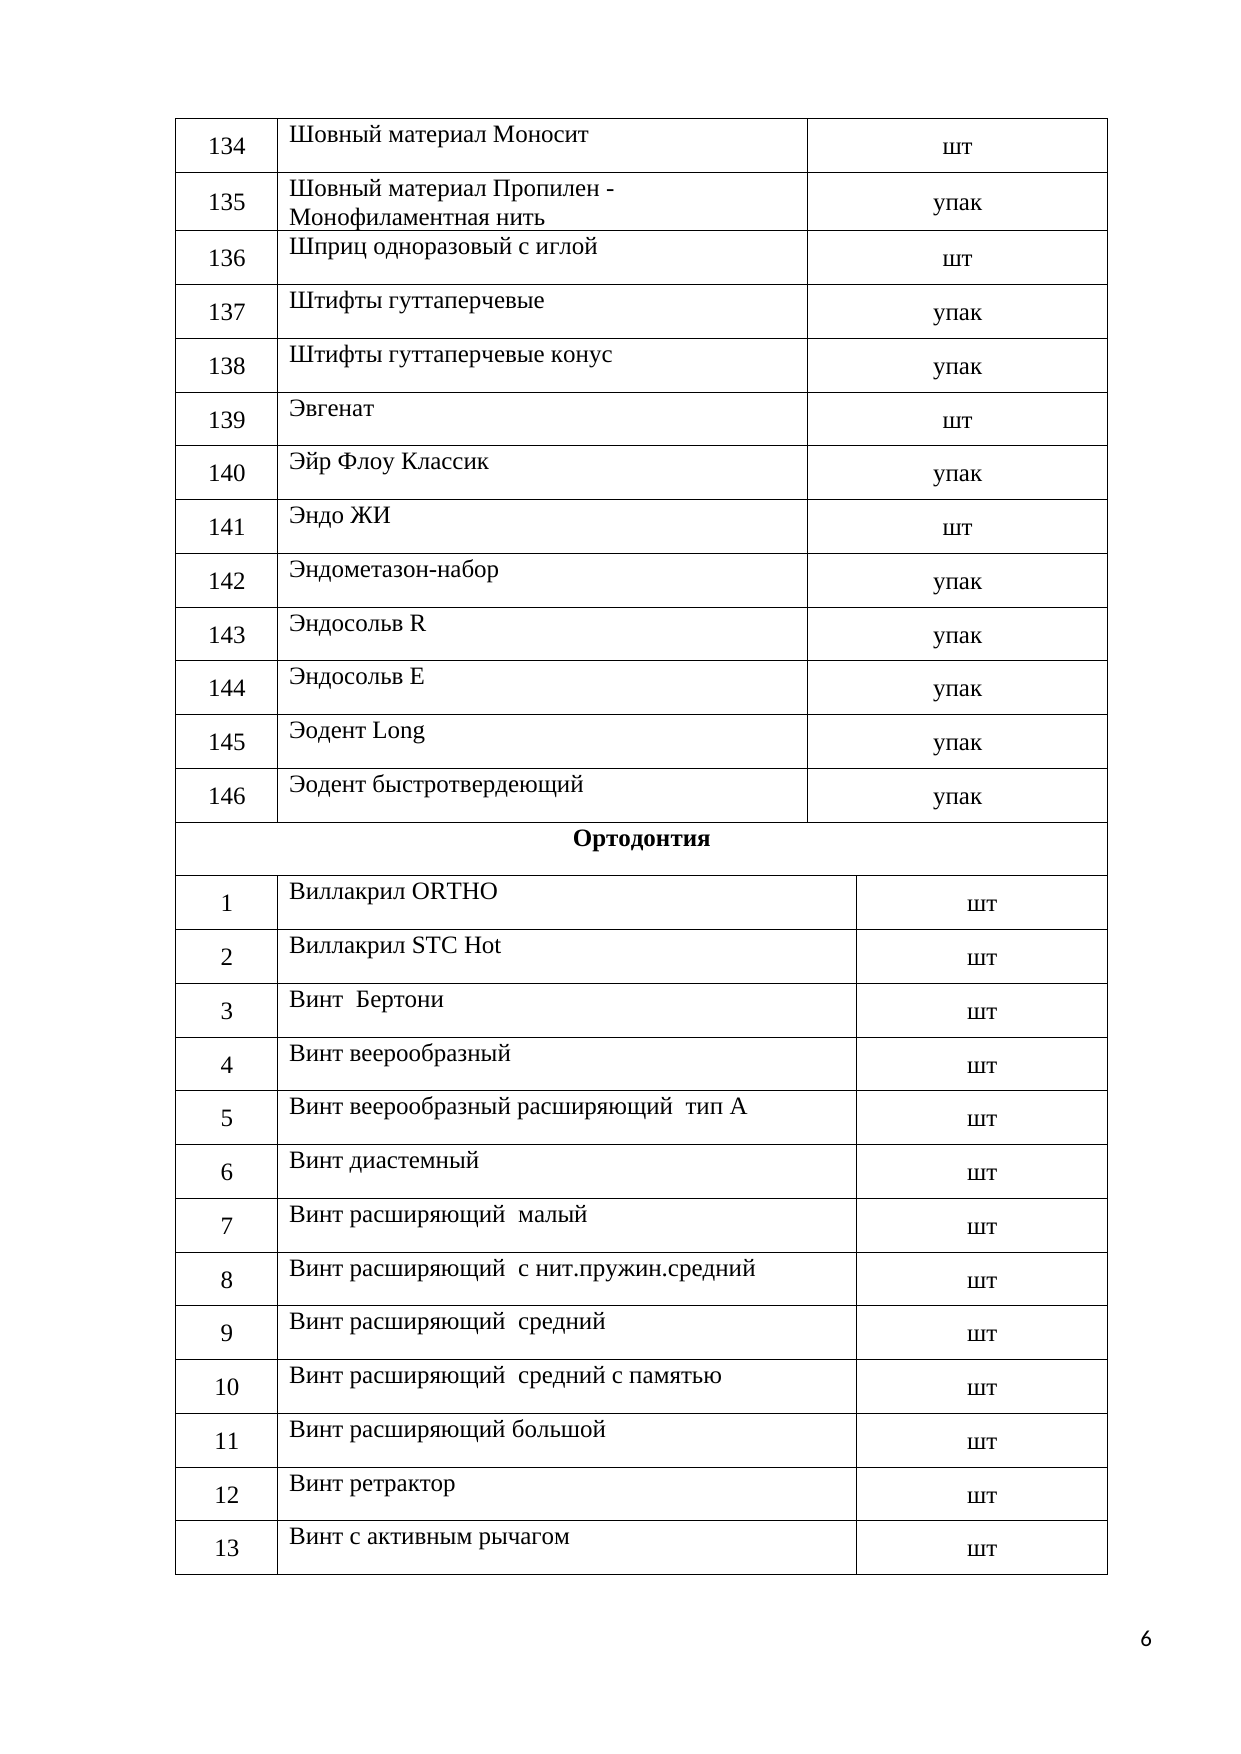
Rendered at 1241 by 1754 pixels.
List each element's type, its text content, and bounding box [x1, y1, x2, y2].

table_cell 144 [176, 661, 277, 714]
table_cell Эвгенат [278, 393, 807, 445]
table_cell 140 [176, 446, 277, 499]
table_cell 12 [176, 1468, 277, 1520]
table_cell Винт расширяющий малый [278, 1199, 856, 1252]
table_cell шт [808, 119, 1107, 172]
table_cell Шовный материал Пропилен - Монофиламентная нить [278, 173, 807, 230]
table_cell Эодент быстротвердеющий [278, 769, 807, 822]
table_cell 5 [176, 1091, 277, 1144]
table_cell 142 [176, 554, 277, 607]
table_cell шт [857, 1414, 1107, 1467]
table_cell упак [808, 173, 1107, 230]
table_cell шт [857, 1038, 1107, 1090]
table_cell шт [857, 1253, 1107, 1305]
table_cell 134 [176, 119, 277, 172]
table_cell Ортодонтия [176, 823, 1107, 875]
table_cell 6 [176, 1145, 277, 1198]
table_cell 138 [176, 339, 277, 392]
table_cell Винт диастемный [278, 1145, 856, 1198]
table_cell 136 [176, 231, 277, 284]
table_cell 4 [176, 1038, 277, 1090]
table_cell шт [808, 231, 1107, 284]
table_cell шт [857, 1360, 1107, 1413]
table_cell Штифты гуттаперчевые конус [278, 339, 807, 392]
table_cell Виллакрил STC Hot [278, 930, 856, 983]
table_cell 139 [176, 393, 277, 445]
table_cell Эйр Флоу Классик [278, 446, 807, 499]
table_cell Виллакрил ORTHO [278, 876, 856, 929]
table_cell упак [808, 769, 1107, 822]
table_cell Винт расширяющий с нит.пружин.средний [278, 1253, 856, 1305]
table_cell шт [857, 930, 1107, 983]
table_cell 11 [176, 1414, 277, 1467]
table_cell Эндометазон-набор [278, 554, 807, 607]
table_cell 141 [176, 500, 277, 553]
table_cell 1 [176, 876, 277, 929]
table_cell шт [808, 393, 1107, 445]
table_cell 143 [176, 608, 277, 660]
table_cell упак [808, 285, 1107, 338]
table_cell шт [857, 1091, 1107, 1144]
table_cell Эндо ЖИ [278, 500, 807, 553]
table_cell шт [857, 1468, 1107, 1520]
table_cell шт [857, 984, 1107, 1037]
table_cell шт [857, 1199, 1107, 1252]
table_cell 146 [176, 769, 277, 822]
table_cell Винт веерообразный [278, 1038, 856, 1090]
table_cell шт [808, 500, 1107, 553]
table_cell 9 [176, 1306, 277, 1359]
table_cell Шовный материал Моносит [278, 119, 807, 172]
table_cell Эодент Long [278, 715, 807, 768]
table_cell упак [808, 339, 1107, 392]
table_cell упак [808, 446, 1107, 499]
table_cell шт [857, 1306, 1107, 1359]
table_cell Винт веерообразный расширяющий тип А [278, 1091, 856, 1144]
table_cell Эндосольв Е [278, 661, 807, 714]
table_cell 145 [176, 715, 277, 768]
table_cell Винт расширяющий средний [278, 1306, 856, 1359]
table_cell 10 [176, 1360, 277, 1413]
table_cell Винт Бертони [278, 984, 856, 1037]
table_cell Шприц одноразовый с иглой [278, 231, 807, 284]
table_cell упак [808, 715, 1107, 768]
table_cell шт [857, 1145, 1107, 1198]
table_cell 137 [176, 285, 277, 338]
table_cell упак [808, 608, 1107, 660]
table_cell Эндосольв R [278, 608, 807, 660]
table_cell 8 [176, 1253, 277, 1305]
table_cell 135 [176, 173, 277, 230]
table_cell Винт ретрактор [278, 1468, 856, 1520]
table_cell Винт расширяющий большой [278, 1414, 856, 1467]
table_cell шт [857, 1521, 1107, 1574]
table_cell Штифты гуттаперчевые [278, 285, 807, 338]
table_cell упак [808, 554, 1107, 607]
table_cell шт [857, 876, 1107, 929]
table_cell 13 [176, 1521, 277, 1574]
table_cell Винт расширяющий средний с памятью [278, 1360, 856, 1413]
table_cell 2 [176, 930, 277, 983]
table_cell 7 [176, 1199, 277, 1252]
table_cell 3 [176, 984, 277, 1037]
table_cell Винт с активным рычагом [278, 1521, 856, 1574]
table_cell упак [808, 661, 1107, 714]
